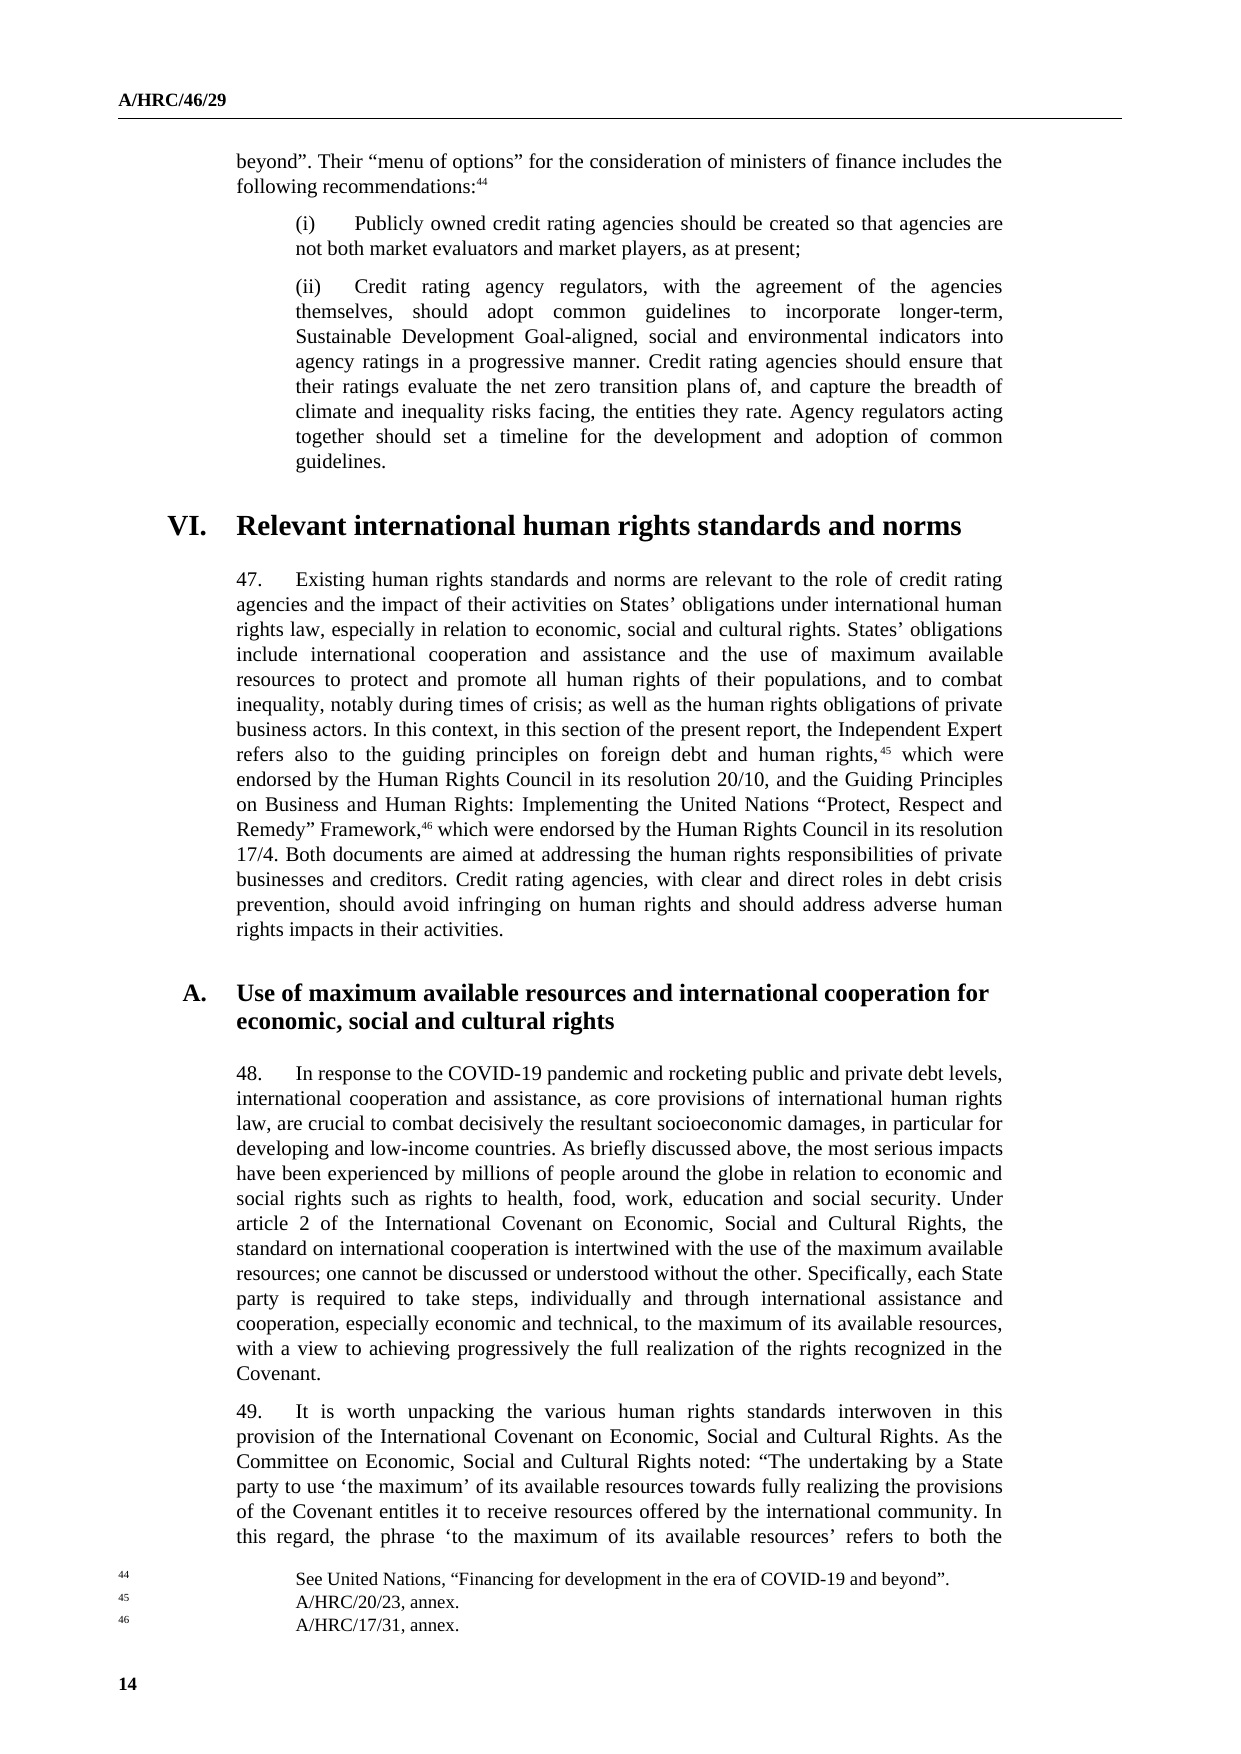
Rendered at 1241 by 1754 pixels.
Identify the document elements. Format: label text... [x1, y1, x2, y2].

text A. Use of maximum available resources and international cooperation for economic, social and cultural rights [118, 979, 1004, 1035]
text 47. Existing human rights standards and norms are relevant to the role of credit rating agencies and the impact of their activities on States’ obligations under international human rights law, especially in relation to economic, social and cultural rights. States’ obligations include international cooperation and assistance and the use of maximum available resources to protect and promote all human rights of their populations, and to combat inequality, notably during times of crisis; as well as the human rights obligations of private business actors. In this context, in this section of the present report, the Independent Expert refers also to the guiding principles on foreign debt and human rights, which were endorsed by the Human Rights Council in its resolution 20/10, and the Guiding Principles on Business and Human Rights: Implementing the United Nations “Protect, Respect and Remedy” Framework, which were endorsed by the Human Rights Council in its resolution 17/4. Both documents are aimed at addressing the human rights responsibilities of private businesses and creditors. Credit rating agencies, with clear and direct roles in debt crisis prevention, should avoid infringing on human rights and should address adverse human rights impacts in their activities. [236, 566, 1004, 941]
text VI. Relevant international human rights standards and norms [118, 510, 1004, 541]
text (ii) Credit rating agency regulators, with the agreement of the agencies themselves, should adopt common guidelines to incorporate longer-term, Sustainable Development Goal-aligned, social and environmental indicators into agency ratings in a progressive manner. Credit rating agencies should ensure that their ratings evaluate the net zero transition plans of, and capture the breadth of climate and inequality risks facing, the entities they rate. Agency regulators acting together should set a timeline for the development and adoption of common guidelines. [295, 273, 1004, 473]
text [236, 1398, 1004, 1548]
text (i) Publicly owned credit rating agencies should be created so that agencies are not both market evaluators and market players, as at present; [295, 210, 1004, 260]
text 48. In response to the COVID-19 pandemic and rocketing public and private debt levels, international cooperation and assistance, as core provisions of international human rights law, are crucial to combat decisively the resultant socioeconomic damages, in particular for developing and low-income countries. As briefly discussed above, the most serious impacts have been experienced by millions of people around the globe in relation to economic and social rights such as rights to health, food, work, education and social security. Under article 2 of the International Covenant on Economic, Social and Cultural Rights, the standard on international cooperation is intertwined with the use of the maximum available resources; one cannot be discussed or understood without the other. Specifically, each State party is required to take steps, individually and through international assistance and cooperation, especially economic and technical, to the maximum of its available resources, with a view to achieving progressively the full realization of the rights recognized in the Covenant. [236, 1060, 1004, 1385]
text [236, 148, 1004, 198]
